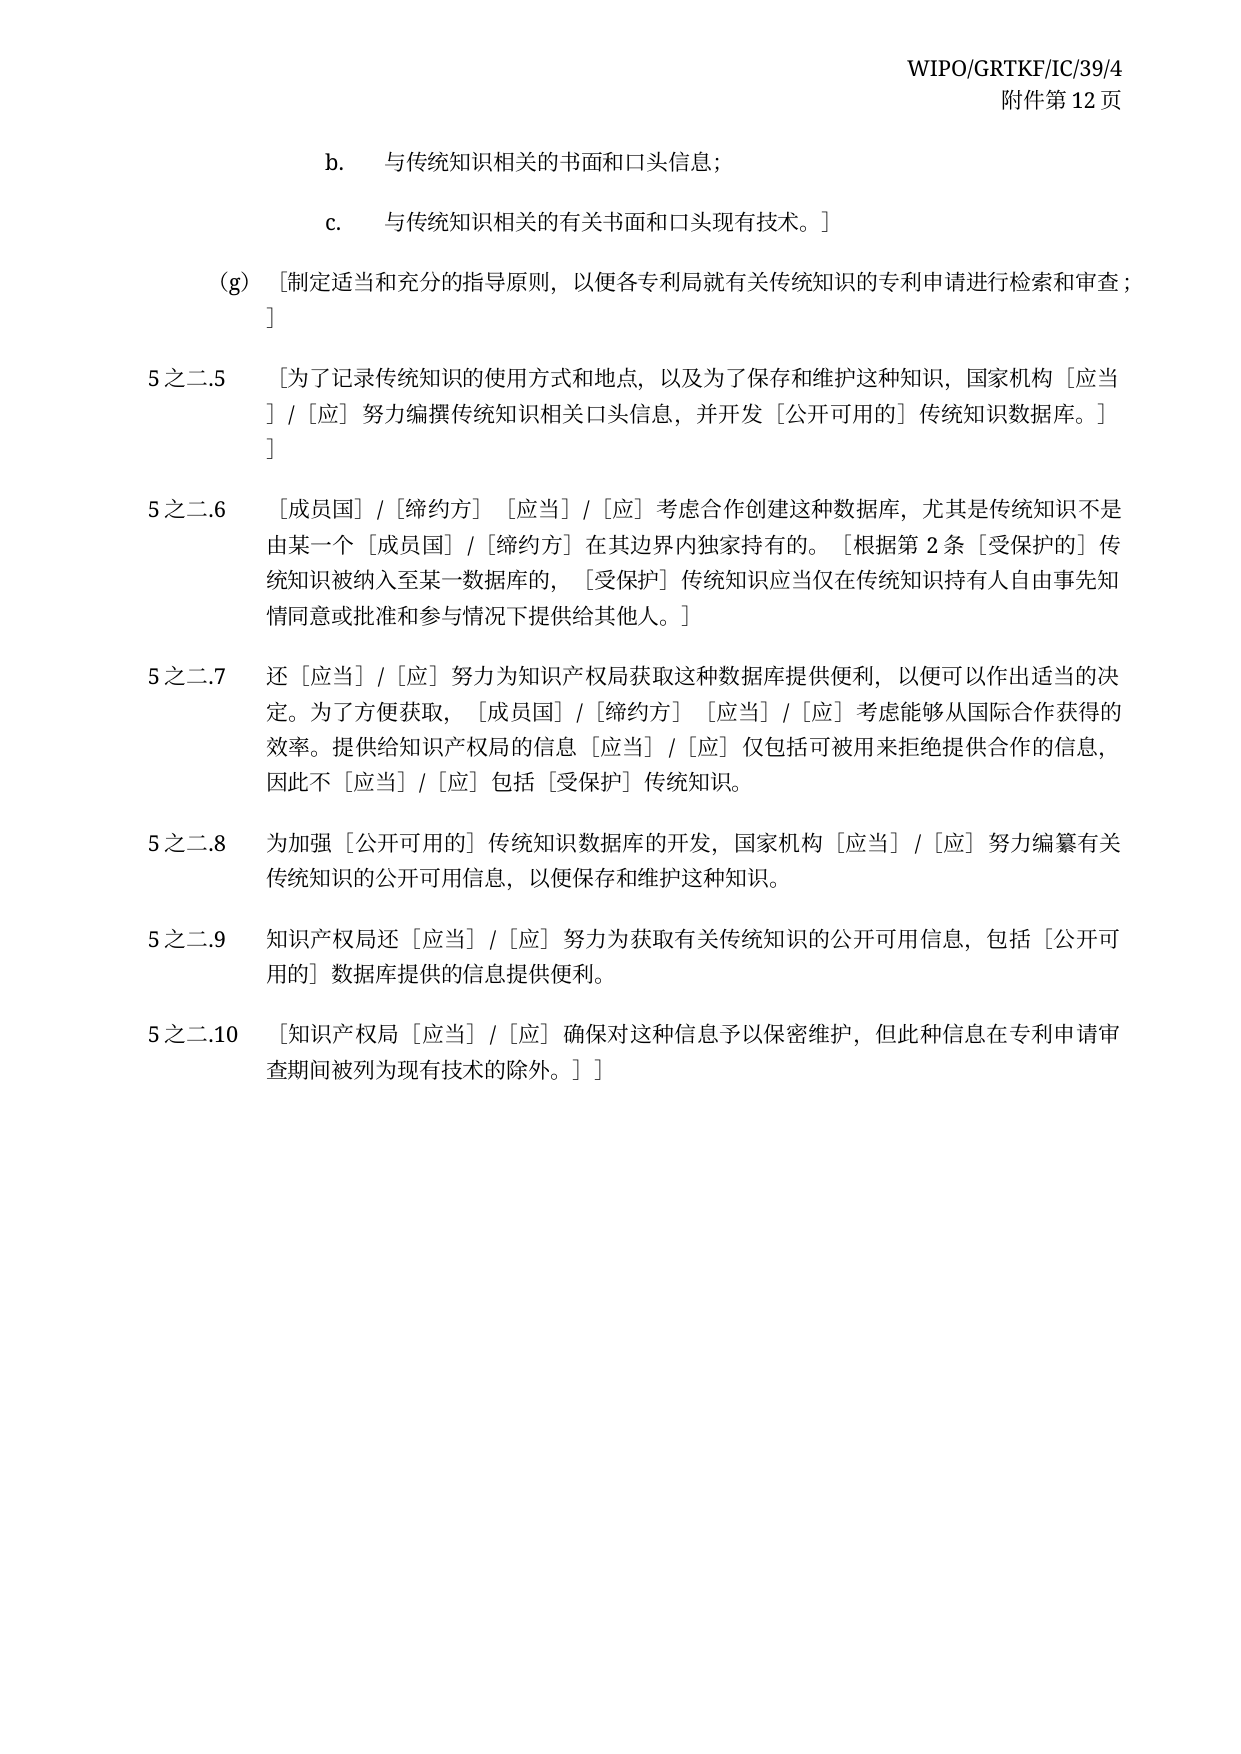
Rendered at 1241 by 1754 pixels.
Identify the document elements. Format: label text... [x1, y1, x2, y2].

text （g） ［制定适当和充分的指导原则，以便各专利局就有关传统知识的专利申请进行检索和审查；］ [207, 262, 1122, 332]
text 5之二.8 为加强［公开可用的］传统知识数据库的开发，国家机构［应当］/［应］努力编纂有关传统知识的公开可用信息，以便保存和维护这种知识。 [148, 822, 1122, 893]
text 5之二.7 还［应当］/［应］努力为知识产权局获取这种数据库提供便利，以便可以作出适当的决定。为了方便获取，［成员国］/［缔约方］［应当］/［应］考虑能够从国际合作获得的效率。提供给知识产权局的信息［应当］/［应］仅包括可被用来拒绝提供合作的信息，因此不［应当］/［应］包括［受保护］传统知识。 [148, 655, 1122, 797]
text 5之二.5 ［为了记录传统知识的使用方式和地点，以及为了保存和维护这种知识，国家机构［应当］/［应］努力编撰传统知识相关口头信息，并开发［公开可用的］传统知识数据库。］］ [148, 357, 1122, 464]
text b. 与传统知识相关的书面和口头信息； [325, 141, 1122, 176]
text c. 与传统知识相关的有关书面和口头现有技术。］ [325, 201, 1122, 237]
text 5之二.6 ［成员国］/［缔约方］［应当］/［应］考虑合作创建这种数据库，尤其是传统知识不是由某一个［成员国］/［缔约方］在其边界内独家持有的。［根据第2条［受保护的］传统知识被纳入至某一数据库的，［受保护］传统知识应当仅在传统知识持有人自由事先知情同意或批准和参与情况下提供给其他人。］ [148, 489, 1122, 630]
text 5之二.9 知识产权局还［应当］/［应］努力为获取有关传统知识的公开可用信息，包括［公开可用的］数据库提供的信息提供便利。 [148, 918, 1122, 989]
text 5之二.10 ［知识产权局［应当］/［应］确保对这种信息予以保密维护，但此种信息在专利申请审查期间被列为现有技术的除外。］］ [148, 1014, 1122, 1084]
